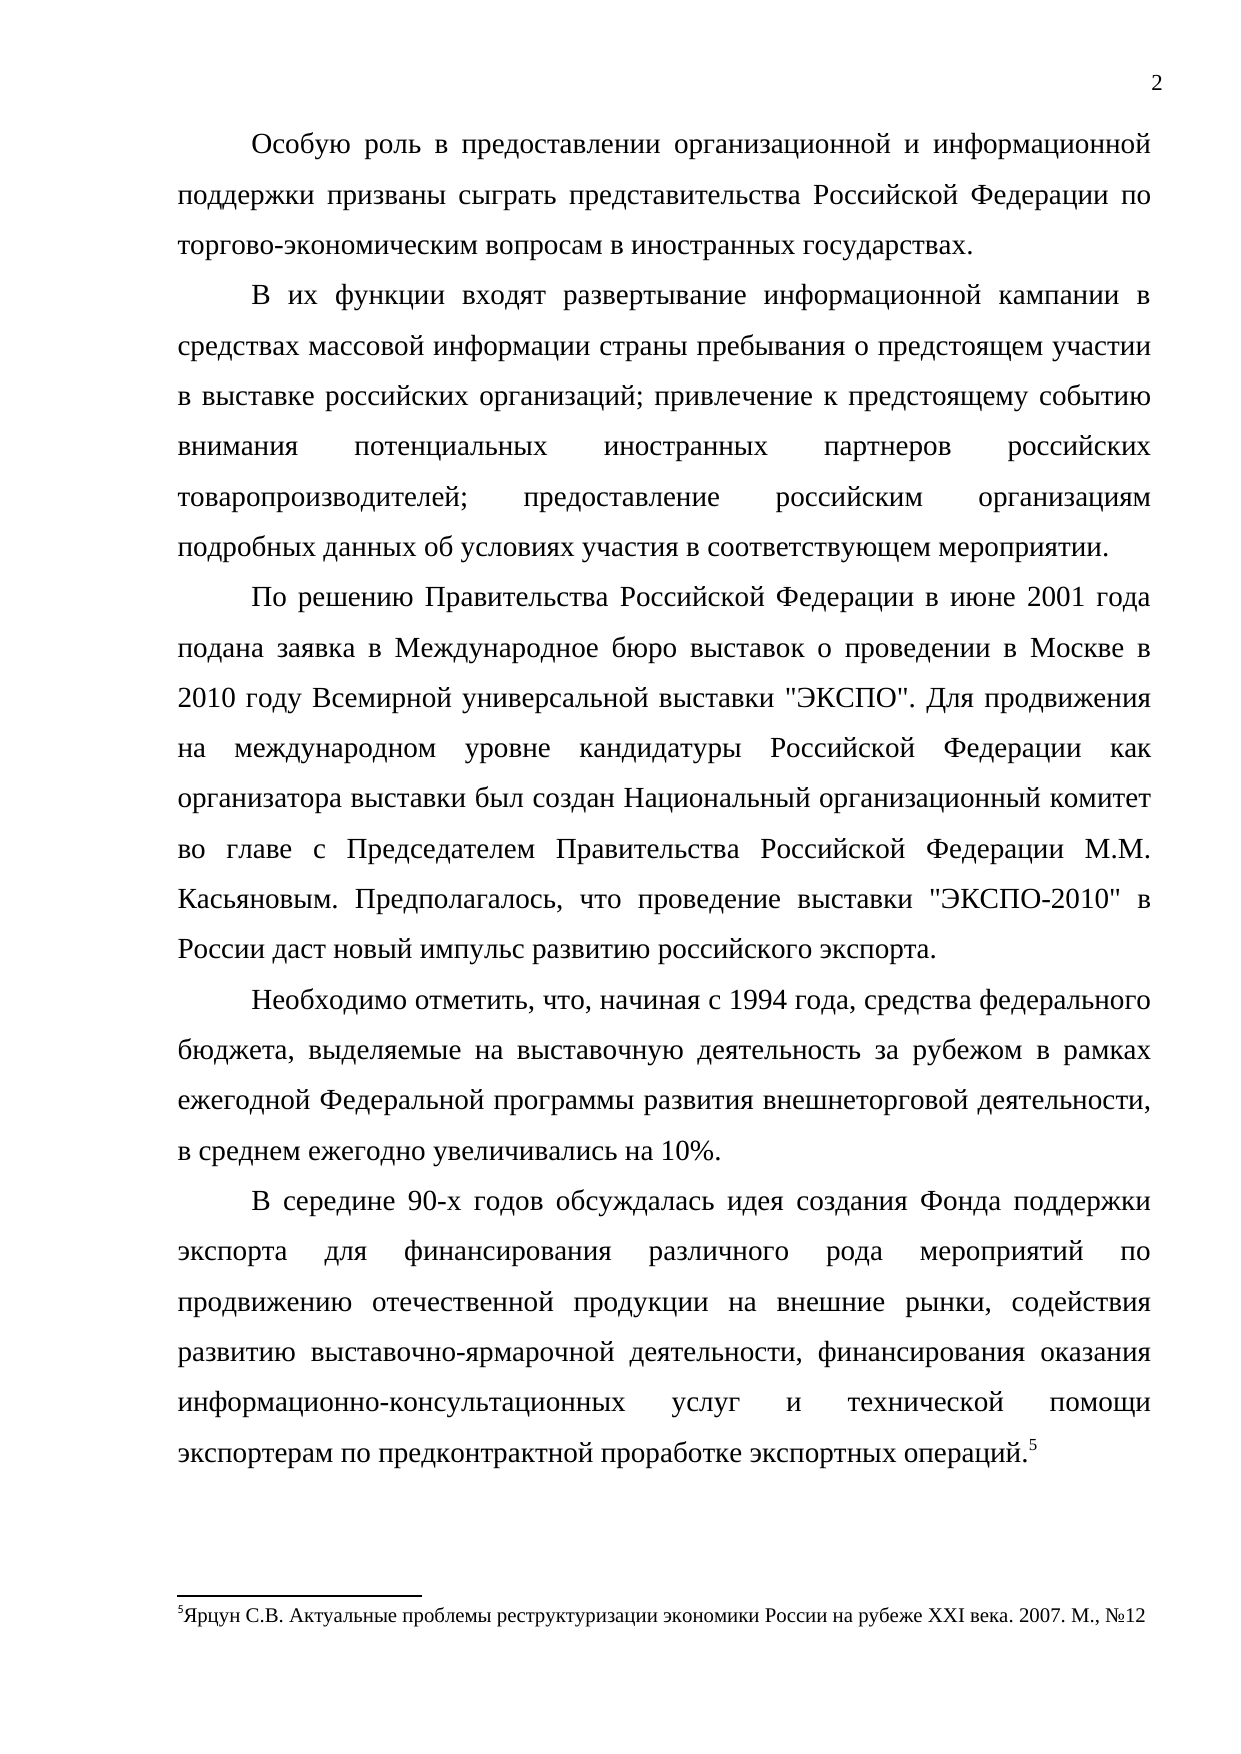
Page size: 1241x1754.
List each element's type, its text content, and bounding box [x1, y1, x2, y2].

text По решению Правительства Российской Федерации в июне 2001 года подана заявка в Международное бюро выставок о проведении в Москве в 2010 году Всемирной универсальной выставки "ЭКСПО". Для продвижения на международном уровне кандидатуры Российской Федерации как организатора выставки был создан Национальный организационный комитет во главе с Председателем Правительства Российской Федерации М.М. Касьяновым. Предполагалось, что проведение выставки "ЭКСПО-2010" в России даст новый импульс развитию российского экспорта. [177, 579, 1152, 965]
text Необходимо отметить, что, начиная с 1994 года, средства федерального бюджета, выделяемые на выставочную деятельность за рубежом в рамках ежегодной Федеральной программы развития внешнеторговой деятельности, в среднем ежегодно увеличивались на 10%. [177, 982, 1152, 1166]
text В середине 90-х годов обсуждалась идея создания Фонда поддержки экспорта для финансирования различного рода мероприятий по продвижению отечественной продукции на внешние рынки, содействия развитию выставочно-ярмарочной деятельности, финансирования оказания информационно-консультационных услуг и технической помощи экспортерам по предконтрактной проработке экспортных операций. [177, 1183, 1152, 1468]
text Особую роль в предоставлении организационной и информационной поддержки призваны сыграть представительства Российской Федерации по торгово-экономическим вопросам в иностранных государствах. [177, 127, 1152, 261]
text В их функции входят развертывание информационной кампании в средствах массовой информации страны пребывания о предстоящем участии в выставке российских организаций; привлечение к предстоящему событию внимания потенциальных иностранных партнеров российских товаропроизводителей; предоставление российским организациям подробных данных об условиях участия в соответствующем мероприятии. [177, 277, 1152, 563]
